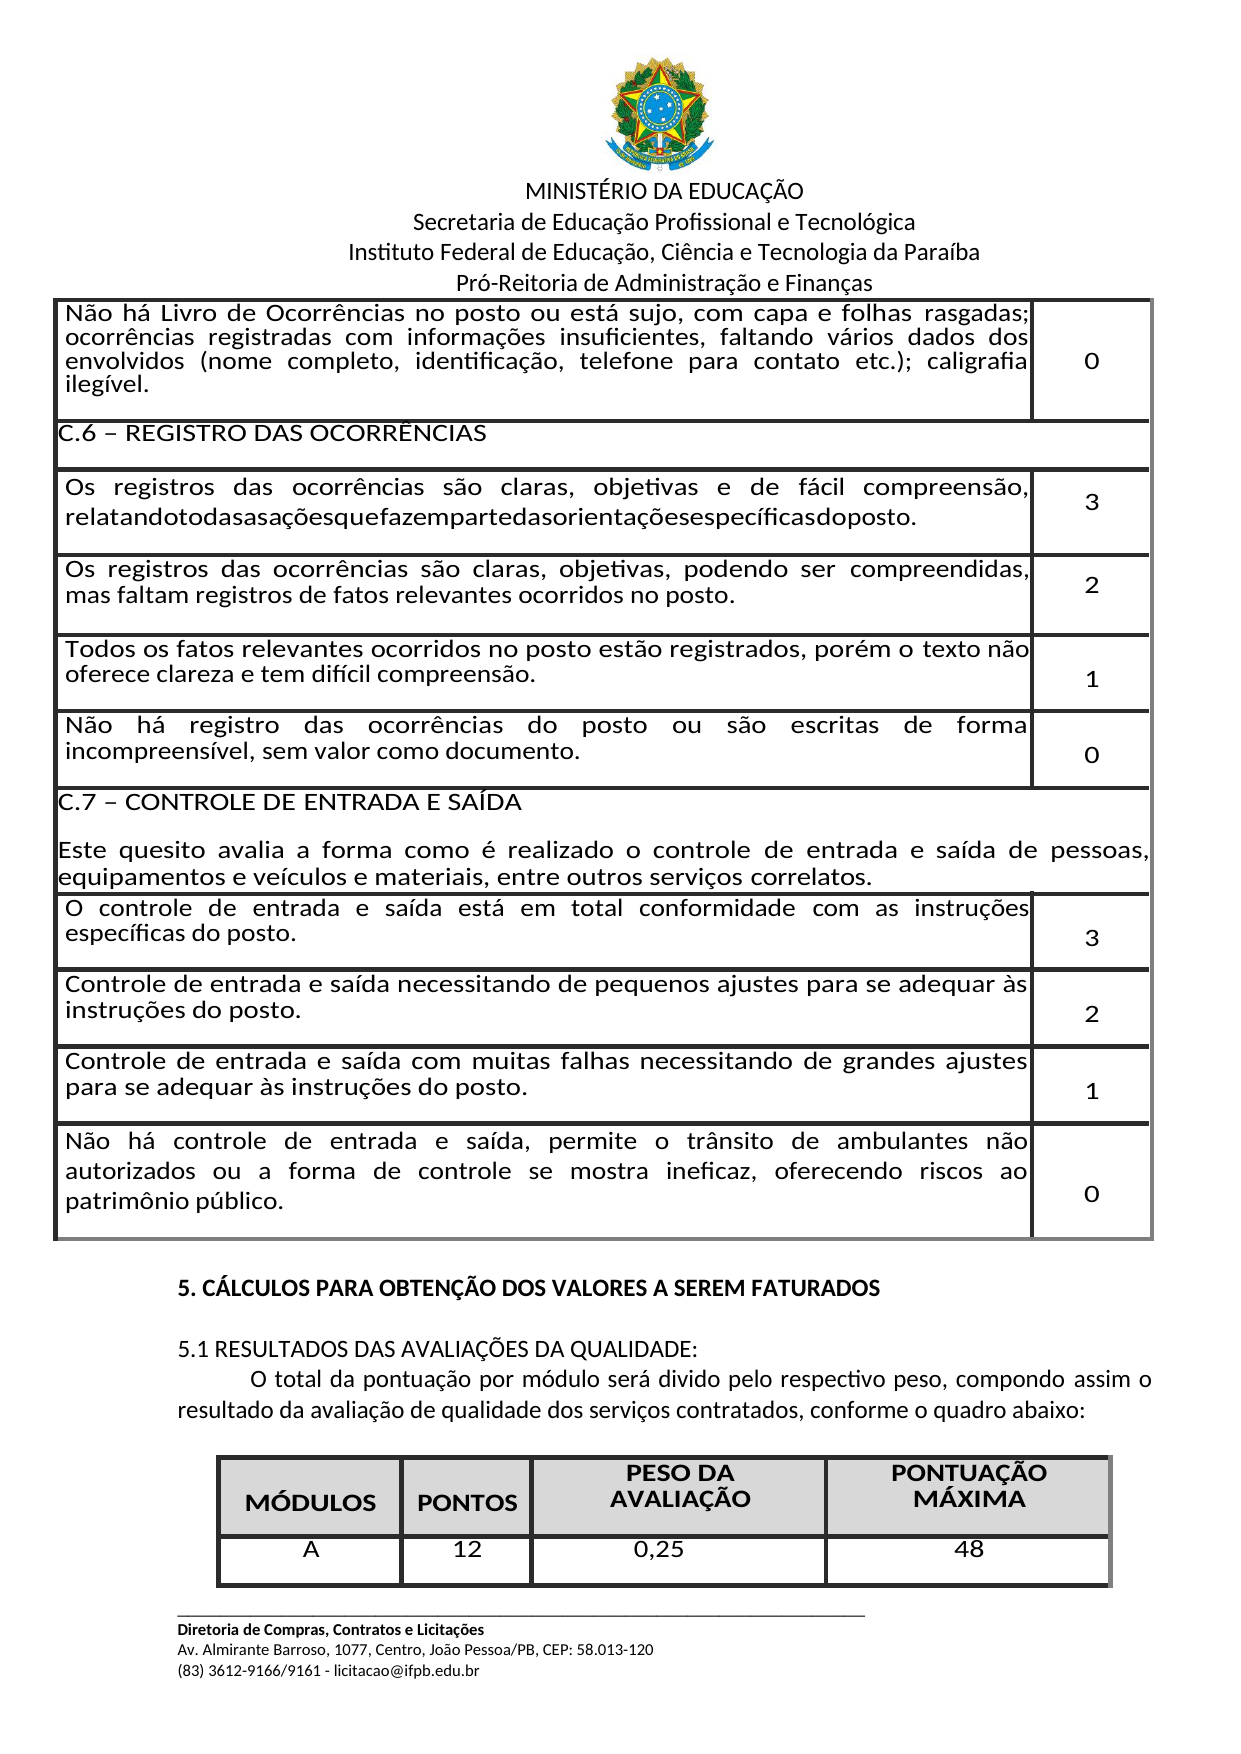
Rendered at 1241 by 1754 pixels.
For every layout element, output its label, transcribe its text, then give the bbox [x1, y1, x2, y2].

text O total da pontuação por módulo será divido pelo respectivo peso, compondo assim o resultado da avaliação de qualidade dos serviços contratados, conforme o quadro abaixo: [177, 1363, 1152, 1424]
table_cell Não há Livro de Ocorrências no posto ou está sujo, com capa e folhas rasgadas; ocorrências registradas com informações insuficientes, faltando vários dados dos envolvidos (nome completo, identificação, telefone para contato etc.); caligrafia ilegível. [58, 302, 1030, 418]
table_header MÓDULOS [221, 1460, 399, 1534]
table_cell Controle de entrada e saída necessitando de pequenos ajustes para se adequar às instruções do posto. [58, 972, 1030, 1044]
table_cell 0 [1034, 302, 1150, 418]
table_cell 48 [828, 1539, 1108, 1583]
table_cell 0,25 [534, 1539, 824, 1583]
table_header PESO DA AVALIAÇÃO [534, 1460, 824, 1534]
table_header PONTUAÇÃO MÁXIMA [828, 1460, 1108, 1534]
table_cell 2 [1034, 967, 1150, 1044]
table_cell C.7 – CONTROLE DE ENTRADA E SAÍDA Este quesito avalia a forma como é realizado o controle de entrada e saída de pessoas, equipamentos e veículos e materiais, entre outros serviços correlatos. [58, 786, 1150, 891]
table_cell 1 [1034, 633, 1150, 708]
table_cell 2 [1034, 553, 1150, 633]
table_cell 3 [1034, 891, 1150, 967]
table_cell Não há controle de entrada e saída, permite o trânsito de ambulantes não autorizados ou a forma de controle se mostra ineficaz, oferecendo riscos ao patrimônio público. [58, 1126, 1030, 1237]
table_cell Não há registro das ocorrências do posto ou são escritas de forma incompreensível, sem valor como documento. [58, 713, 1030, 786]
table_cell C.6 – REGISTRO DAS OCORRÊNCIAS [58, 419, 1150, 467]
table_cell 1 [1034, 1044, 1150, 1121]
table_cell 0 [1034, 1121, 1150, 1237]
table_cell Os registros das ocorrências são claras, objetivas, podendo ser compreendidas, mas faltam registros de fatos relevantes ocorridos no posto. [58, 557, 1030, 633]
table_header PONTOS [404, 1460, 529, 1534]
table_cell A [221, 1539, 399, 1583]
table_cell 12 [404, 1539, 529, 1583]
table_cell Os registros das ocorrências são claras, objetivas e de fácil compreensão, relatandotodasasaçõesquefazempartedasorientaçõesespecíficasdoposto. [58, 472, 1030, 552]
picture [601, 54, 718, 174]
table_cell Todos os fatos relevantes ocorridos no posto estão registrados, porém o texto não oferece clareza e tem difícil compreensão. [58, 637, 1030, 708]
subtitle 5.1 RESULTADOS DAS AVALIAÇÕES DA QUALIDADE: [177, 1333, 1152, 1363]
table_cell 3 [1034, 467, 1150, 552]
table_cell O controle de entrada e saída está em total conformidade com as instruções específicas do posto. [58, 896, 1030, 967]
table_cell 0 [1034, 709, 1150, 786]
table_cell Controle de entrada e saída com muitas falhas necessitando de grandes ajustes para se adequar às instruções do posto. [58, 1049, 1030, 1121]
subtitle 5. CÁLCULOS PARA OBTENÇÃO DOS VALORES A SEREM FATURADOS [177, 1272, 1152, 1302]
